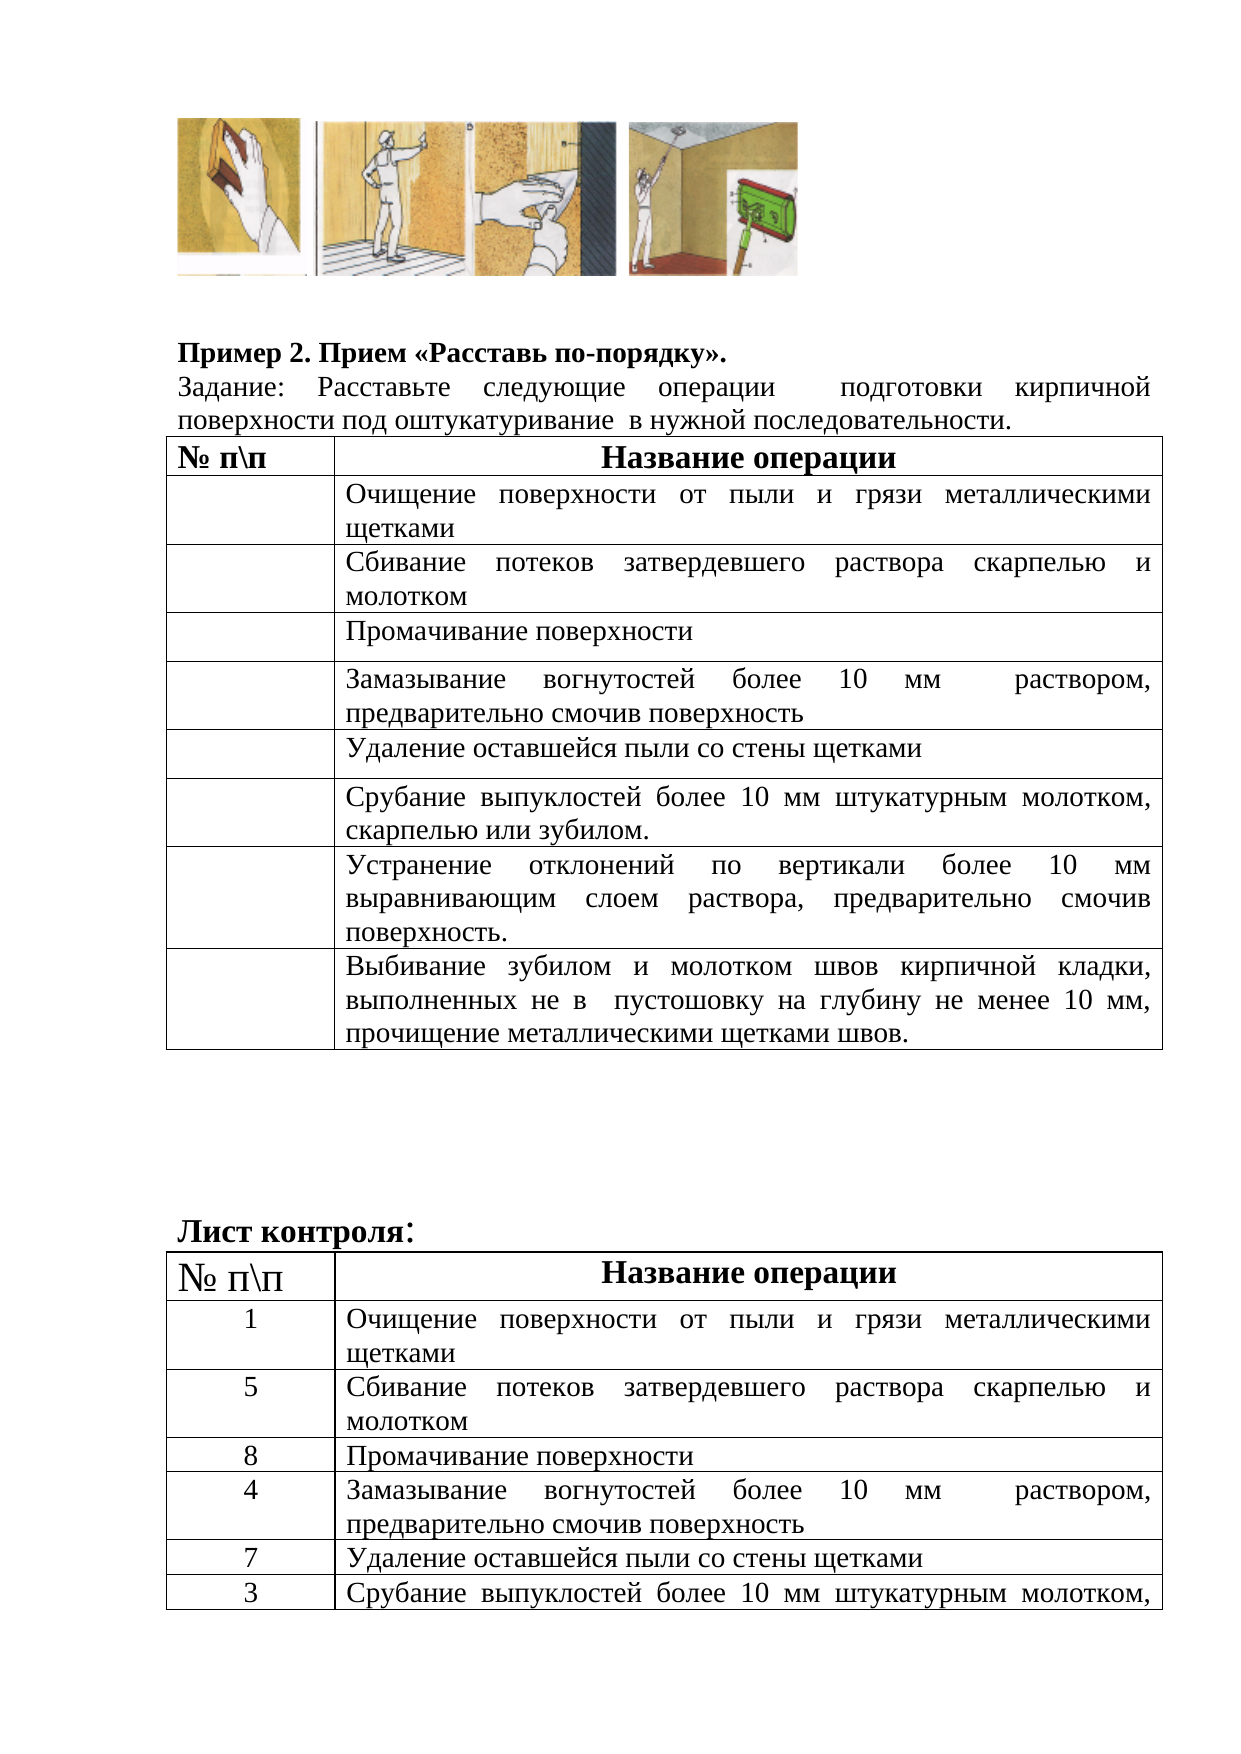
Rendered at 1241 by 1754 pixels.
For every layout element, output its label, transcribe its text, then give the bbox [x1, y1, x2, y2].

table_cell Промачивание поверхности [336, 1438, 1162, 1471]
table_cell Очищение поверхности от пыли и грязи металлическими щетками [335, 476, 1162, 543]
table_cell 3 [167, 1575, 334, 1608]
table_cell [167, 662, 334, 729]
table_cell [167, 730, 334, 778]
table_cell [167, 476, 334, 543]
table_cell Удаление оставшейся пыли со стены щетками [335, 730, 1162, 778]
table_cell 4 [167, 1472, 334, 1539]
table_header № п\п [167, 437, 334, 475]
table_cell 8 [167, 1438, 334, 1471]
table_cell [167, 847, 334, 947]
table_cell Замазывание вогнутостей более раствором, предварительно смочив поверхность [336, 1472, 1162, 1539]
table_cell 5 [167, 1370, 334, 1437]
table_cell Сбивание потеков затвердевшего раствора скарпелью и молотком [335, 545, 1162, 612]
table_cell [336, 1575, 1162, 1608]
table_cell Удаление оставшейся пыли со стены щетками [336, 1540, 1162, 1574]
text Лист контроля: [177, 1203, 1152, 1251]
table_header Название операции [335, 437, 1162, 475]
table_cell 7 [167, 1540, 334, 1574]
table_cell [167, 949, 334, 1049]
picture [313, 121, 617, 276]
table_cell Устранение отклонений по вертикали более выравнивающим слоем раствора, предварительно смочив поверхность. [335, 847, 1162, 947]
text Пример 2. Прием «Расставь по-порядку». [177, 335, 1152, 369]
table_header № п\п [167, 1253, 334, 1300]
table_cell Замазывание вогнутостей более раствором, предварительно смочив поверхность [335, 662, 1162, 729]
table_cell [167, 779, 334, 846]
table_cell Сбивание потеков затвердевшего раствора скарпелью и молотком [336, 1370, 1162, 1437]
picture [177, 118, 307, 276]
table_cell Срубание выпуклостей более штукатурным молотком, скарпелью или зубилом. [335, 779, 1162, 846]
table_cell Промачивание поверхности [335, 613, 1162, 661]
table_cell [167, 545, 334, 612]
picture [628, 122, 798, 276]
table_cell Выбивание зубилом и молотком швов кирпичной кладки, выполненных не в пустошовку на глубину не менее , прочищение металлическими щетками швов. [335, 949, 1162, 1049]
text Задание: Расставьте следующие операции подготовки кирпичной поверхности под оштукатуривание в нужной последовательности. [177, 369, 1152, 436]
table_header Название операции [336, 1253, 1162, 1300]
table_cell Очищение поверхности от пыли и грязи металлическими щетками [336, 1301, 1162, 1368]
table_cell 1 [167, 1301, 334, 1368]
table_cell [167, 613, 334, 661]
